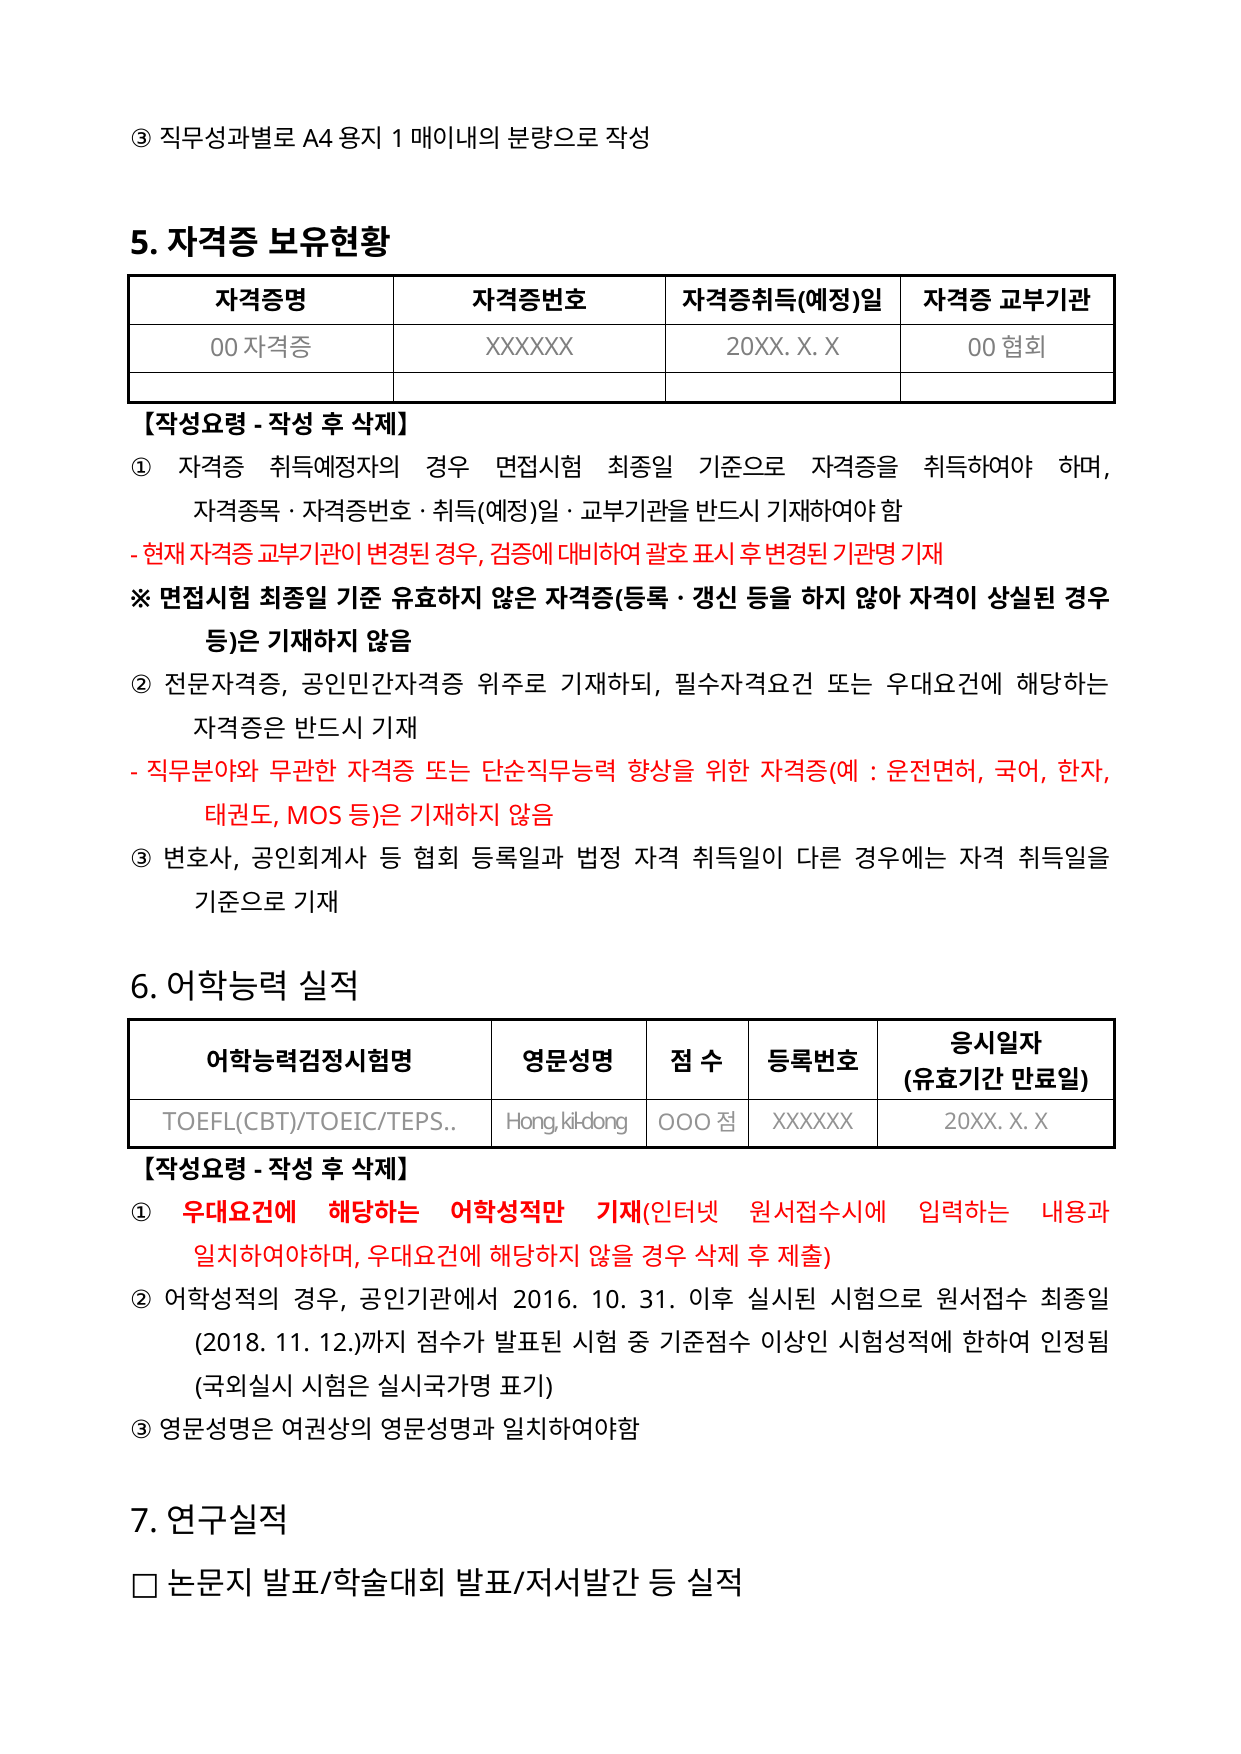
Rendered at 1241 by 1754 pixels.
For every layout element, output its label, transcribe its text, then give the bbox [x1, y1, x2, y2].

text □ 논문지 발표/학술대회 발표/저서발간 등 실적 [130, 1558, 1110, 1603]
table_header 자격증 교부기관 [901, 277, 1113, 324]
text ① 자격증 취득예정자의 경우 면접시험 최종일 기준으로 자격증을 취득하여야 하며, 자격종목ㆍ자격증번호ㆍ취득(예정)일ㆍ교부기관을 반드시 기재하여야 함 [130, 448, 1110, 527]
table_header 등록번호 [749, 1021, 877, 1099]
table_header 응시일자 (유효기간 만료일) [878, 1021, 1113, 1099]
table_header 점 수 [647, 1021, 748, 1099]
table_cell OOO점 [647, 1100, 748, 1146]
text ③ 직무성과별로 A4용지 1매이내의 분량으로 작성 [130, 118, 1110, 154]
text 6. 어학능력 실적 [130, 959, 1110, 1008]
table_header 자격증취득(예정)일 [666, 277, 900, 324]
text 【작성요령 - 작성 후 삭제】 [130, 1149, 1110, 1185]
text 7. 연구실적 [130, 1493, 1110, 1542]
table_header 영문성명 [492, 1021, 646, 1099]
table_cell [130, 373, 393, 401]
text ※ 면접시험 최종일 기준 유효하지 않은 자격증(등록ㆍ갱신 등을 하지 않아 자격이 상실된 경우 등)은 기재하지 않음 [130, 578, 1110, 658]
text 5. 자격증 보유현황 [130, 216, 1110, 264]
text ① 우대요건에 해당하는 어학성적만 기재(인터넷 원서접수시에 입력하는 내용과 일치하여야하며, 우대요건에 해당하지 않을 경우 삭제 후 제출) [130, 1193, 1110, 1272]
table_cell [901, 373, 1113, 401]
text - 직무분야와 무관한 자격증 또는 단순직무능력 향상을 위한 자격증(예 : 운전면허, 국어, 한자, 태권도, MOS 등)은 기재하지 않음 [130, 752, 1110, 831]
table_cell [666, 373, 900, 401]
text 【작성요령 - 작성 후 삭제】 [130, 404, 1110, 441]
table_header 자격증명 [130, 277, 393, 324]
table_cell XXXXXX [749, 1100, 877, 1146]
table_cell Hong, kil-dong [492, 1100, 646, 1146]
text - 현재 자격증 교부기관이 변경된 경우, 검증에 대비하여 괄호 표시 후 변경된 기관명 기재 [130, 534, 1110, 571]
text ② 전문자격증, 공인민간자격증 위주로 기재하되, 필수자격요건 또는 우대요건에 해당하는 자격증은 반드시 기재 [130, 665, 1110, 744]
table_cell 00협회 [901, 325, 1113, 372]
table_cell TOEFL(CBT)/TOEIC/TEPS.. [130, 1100, 491, 1146]
table_header 자격증번호 [394, 277, 665, 324]
table_header 어학능력검정시험명 [130, 1021, 491, 1099]
table_cell 20XX. X. X [878, 1100, 1113, 1146]
text ③ 변호사, 공인회계사 등 협회 등록일과 법정 자격 취득일이 다른 경우에는 자격 취득일을 기준으로 기재 [130, 839, 1110, 918]
table_cell 20XX. X. X [666, 325, 900, 372]
table_cell XXXXXX [394, 325, 665, 372]
text ③ 영문성명은 여권상의 영문성명과 일치하여야함 [130, 1410, 1110, 1446]
text ② 어학성적의 경우, 공인기관에서 2016. 10. 31. 이후 실시된 시험으로 원서접수 최종일(2018. 11. 12.)까지 점수가 발표된 시험 중 기준점수 이상인 시험성적에 한하여 인정됨(국외실시 시험은 실시국가명 표기) [130, 1279, 1110, 1403]
table_cell 00자격증 [130, 325, 393, 372]
table_cell [394, 373, 665, 401]
